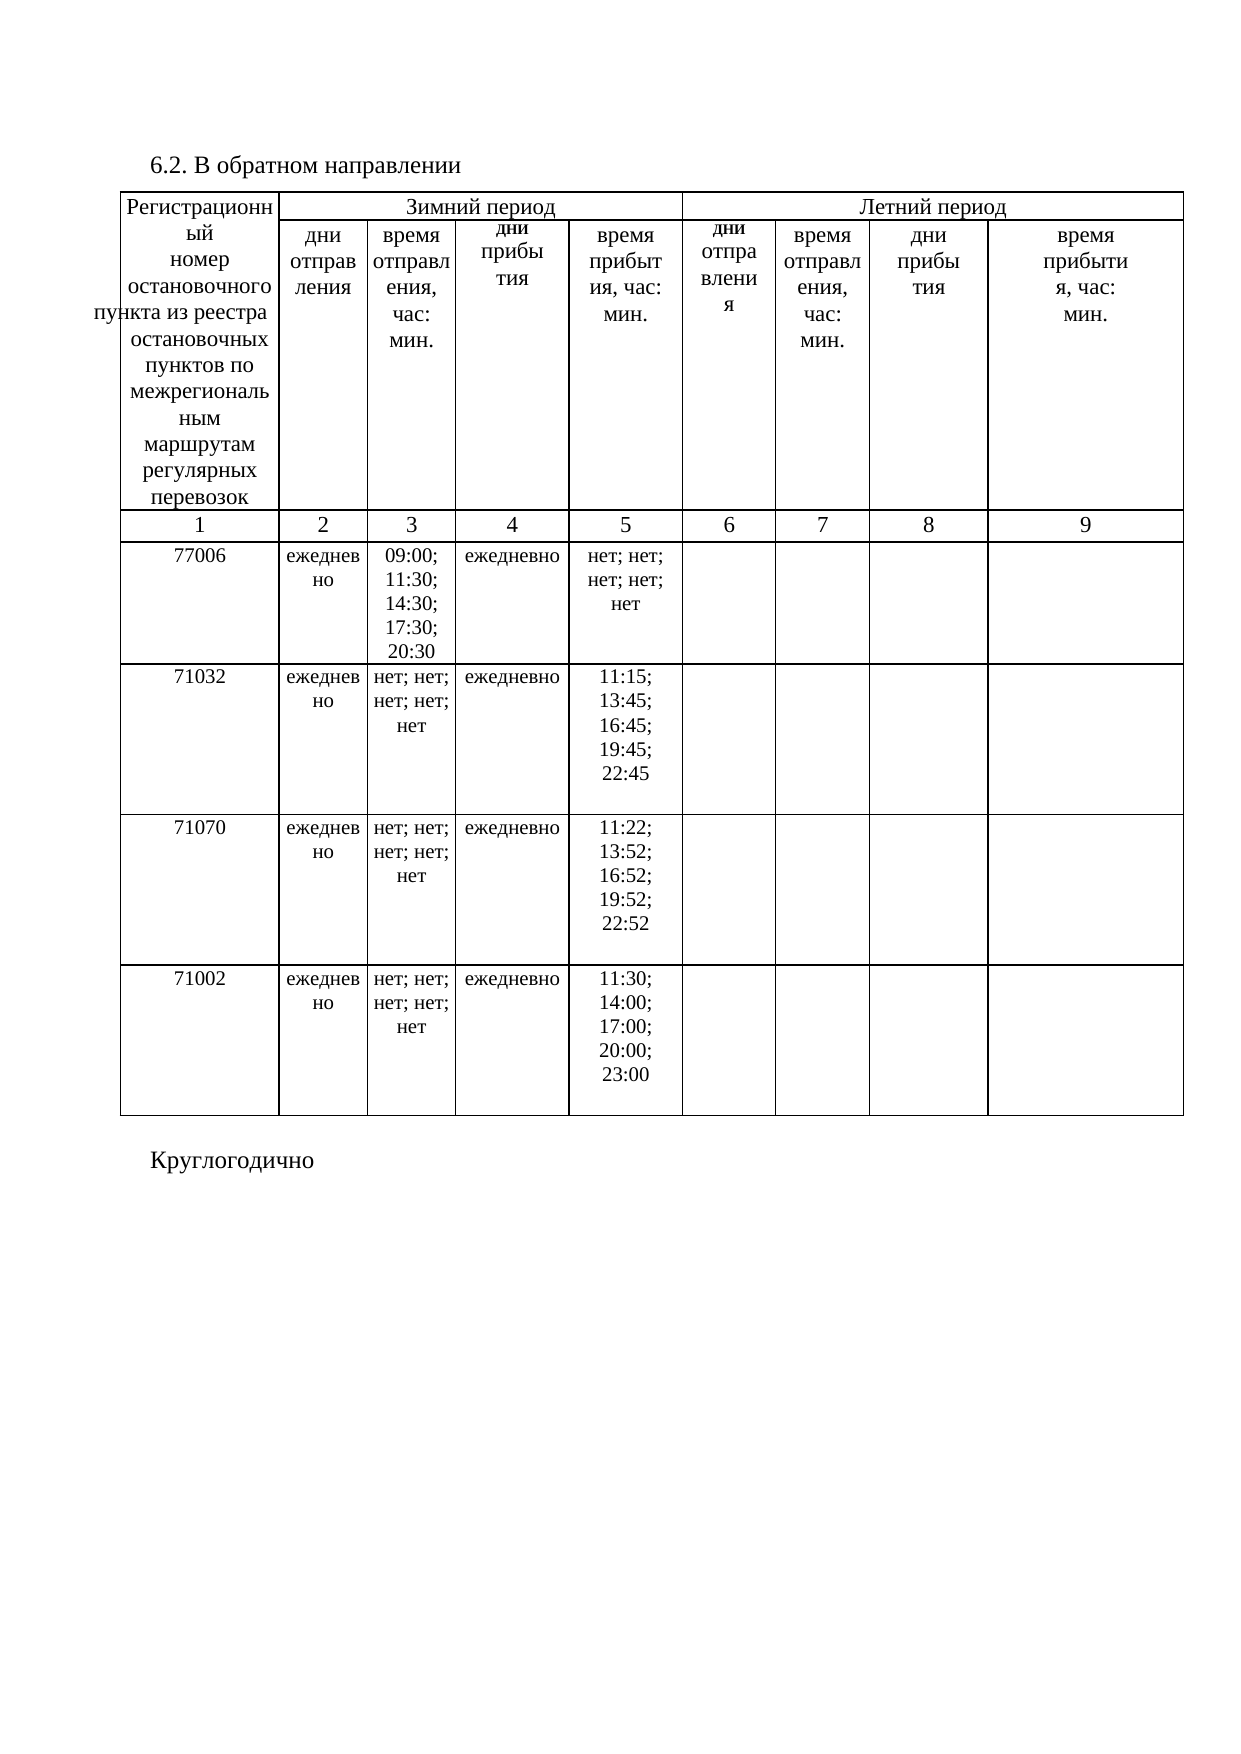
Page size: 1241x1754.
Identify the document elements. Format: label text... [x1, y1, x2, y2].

table_cell [870, 815, 987, 964]
table_cell 8 [870, 511, 987, 541]
table_cell 2 [280, 511, 367, 541]
table_cell [776, 815, 869, 964]
text Круглогодично [150, 1145, 1090, 1174]
table_cell нет; нет; нет; нет; нет [368, 966, 455, 1115]
table_cell ежедневно [280, 815, 367, 964]
table_cell [989, 966, 1183, 1115]
table_cell [683, 543, 775, 663]
table_cell [989, 665, 1183, 813]
table_cell 5 [570, 511, 682, 541]
table_header Летний период [683, 193, 1183, 219]
table_header Зимний период [280, 193, 682, 219]
table_cell ежедневно [456, 665, 568, 813]
table_cell 3 [368, 511, 455, 541]
text 6.2. В обратном направлении [150, 150, 1090, 179]
table_cell время отправл ения, час: мин. [368, 221, 455, 509]
table_header Регистрационный номер остановочного пункта из реестра остановочных пунктов по межрегиональным маршрутам регулярных перевозок [121, 193, 278, 509]
table_cell ДНИ отпра влени я [683, 221, 775, 509]
table_cell 9 [989, 511, 1183, 541]
table_cell [683, 815, 775, 964]
table_cell время прибыти я, час: мин. [989, 221, 1183, 509]
table_cell нет; нет; нет; нет; нет [570, 543, 682, 663]
table_cell 71032 [121, 665, 278, 813]
table_cell [989, 815, 1183, 964]
table_cell нет; нет; нет; нет; нет [368, 665, 455, 813]
table_cell 11:30; 14:00; 17:00; 20:00; 23:00 [570, 966, 682, 1115]
table_cell 77006 [121, 543, 278, 663]
table_cell [870, 665, 987, 813]
table_cell 71002 [121, 966, 278, 1115]
table_cell ежедневно [280, 966, 367, 1115]
table_cell 4 [456, 511, 568, 541]
table_cell время отправл ения, час: мин. [776, 221, 869, 509]
table_cell время прибыт ия, час: мин. [570, 221, 682, 509]
table_cell 11:15; 13:45; 16:45; 19:45; 22:45 [570, 665, 682, 813]
table_cell ДНИ прибы тия [456, 221, 568, 509]
table_cell нет; нет; нет; нет; нет [368, 815, 455, 964]
table_cell [776, 665, 869, 813]
table_cell [776, 966, 869, 1115]
table_cell [683, 665, 775, 813]
table_cell [683, 966, 775, 1115]
table_cell [870, 966, 987, 1115]
table_cell [776, 543, 869, 663]
table_cell ежедневно [280, 543, 367, 663]
table_cell дни прибы тия [870, 221, 987, 509]
table_cell 6 [683, 511, 775, 541]
table_cell 7 [776, 511, 869, 541]
table_cell [989, 543, 1183, 663]
table_cell [870, 543, 987, 663]
table_cell 09:00; 11:30; 14:30; 17:30; 20:30 [368, 543, 455, 663]
table_cell 1 [121, 511, 278, 541]
table_cell 11:22; 13:52; 16:52; 19:52; 22:52 [570, 815, 682, 964]
table_cell дни отправ ления [280, 221, 367, 509]
table_cell ежедневно [456, 543, 568, 663]
table_cell ежедневно [456, 966, 568, 1115]
table_cell ежедневно [280, 665, 367, 813]
table_cell ежедневно [456, 815, 568, 964]
table_cell 71070 [121, 815, 278, 964]
